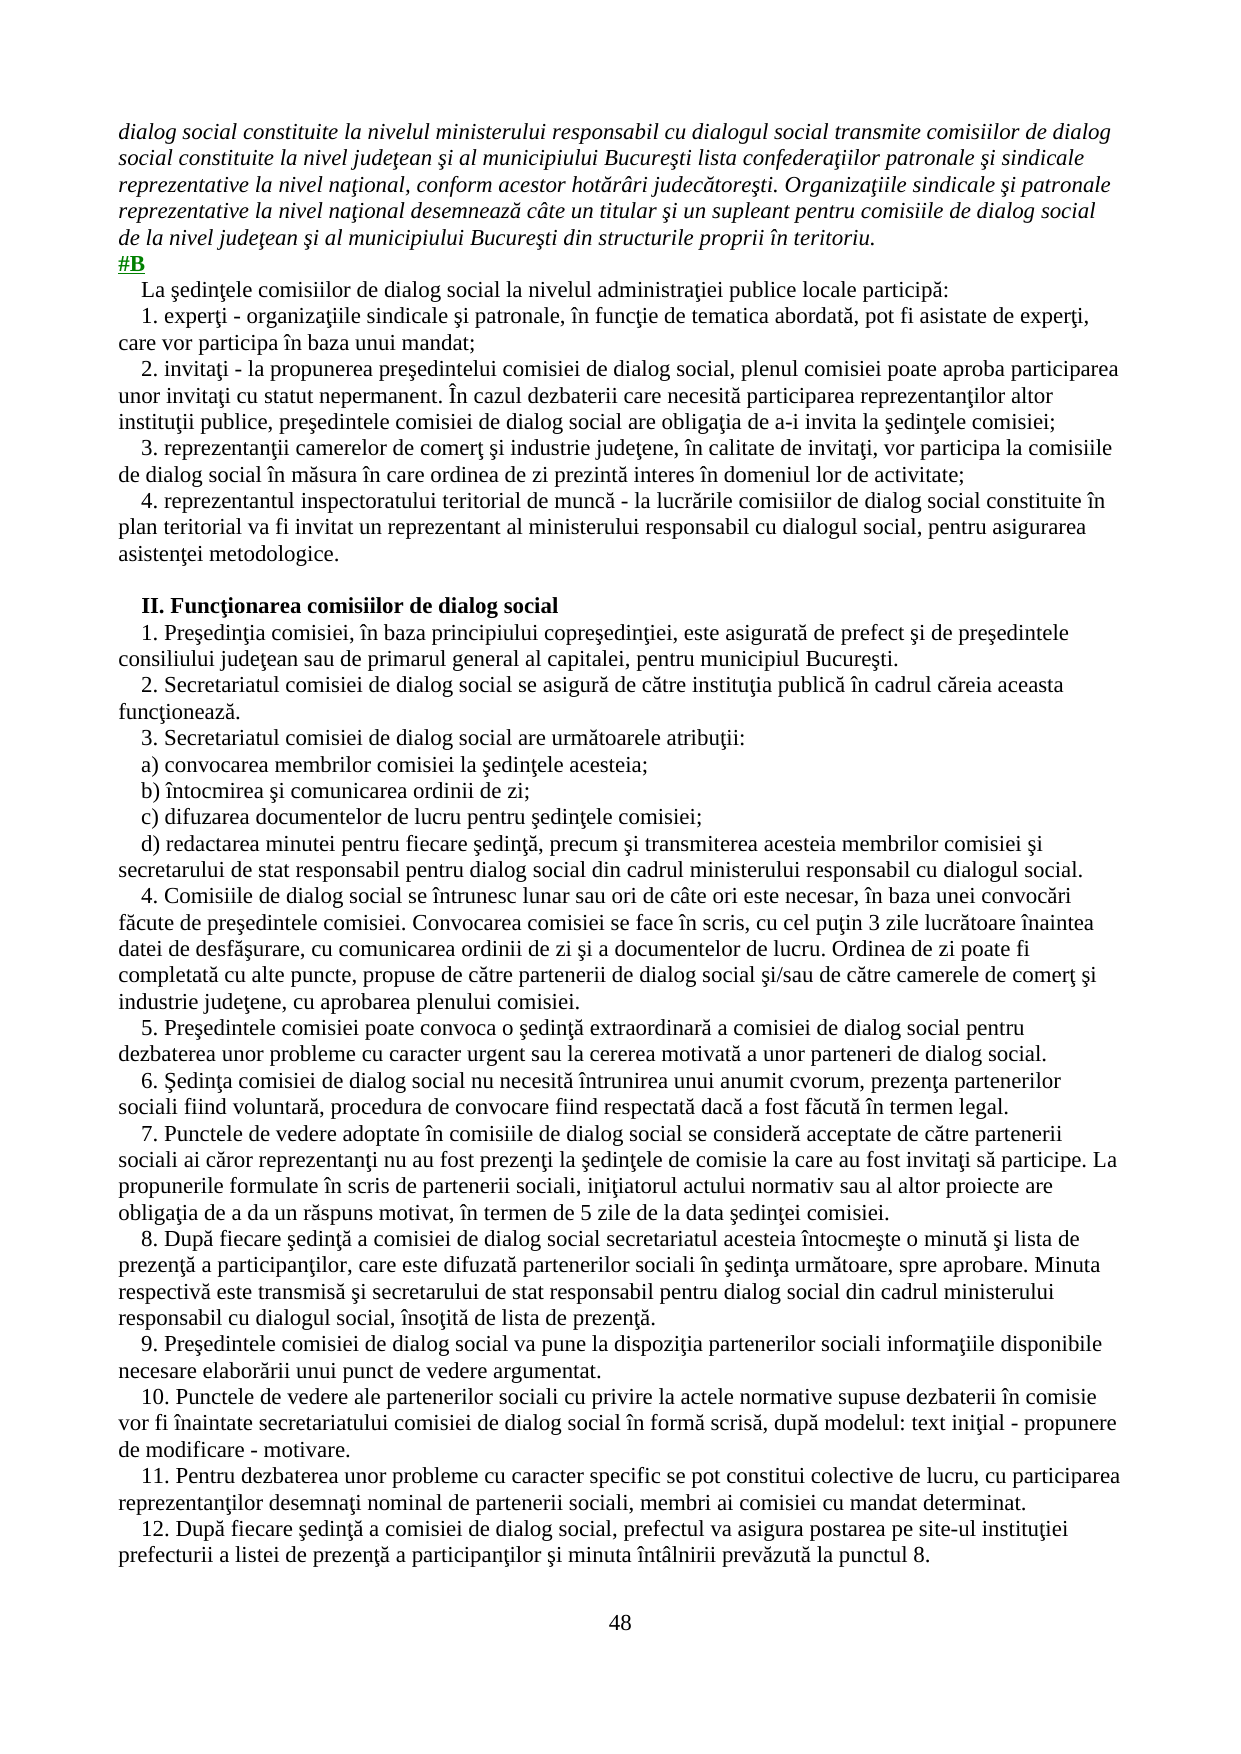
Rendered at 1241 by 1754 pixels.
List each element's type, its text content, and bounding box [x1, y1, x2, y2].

text 5. Preşedintele comisiei poate convoca o şedinţă extraordinară a comisiei de dialog social pentru dezbaterea unor probleme cu caracter urgent sau la cererea motivată a unor parteneri de dialog social. [118, 1014, 1122, 1067]
text 7. Punctele de vedere adoptate în comisiile de dialog social se consideră acceptate de către partenerii sociali ai căror reprezentanţi nu au fost prezenţi la şedinţele de comisie la care au fost invitaţi să participe. La propunerile formulate în scris de partenerii sociali, iniţiatorul actului normativ sau al altor proiecte are obligaţia de a da un răspuns motivat, în termen de 5 zile de la data şedinţei comisiei. [118, 1119, 1122, 1225]
text a) convocarea membrilor comisiei la şedinţele acesteia; [118, 751, 1122, 777]
text d) redactarea minutei pentru fiecare şedinţă, precum şi transmiterea acesteia membrilor comisiei şi secretarului de stat responsabil pentru dialog social din cadrul ministerului responsabil cu dialogul social. [118, 830, 1122, 882]
text 1. experţi - organizaţiile sindicale şi patronale, în funcţie de tematica abordată, pot fi asistate de experţi, care vor participa în baza unui mandat; [118, 303, 1122, 355]
text 2. Secretariatul comisiei de dialog social se asigură de către instituţia publică în cadrul căreia aceasta funcţionează. [118, 672, 1122, 724]
text La şedinţele comisiilor de dialog social la nivelul administraţiei publice locale participă: [118, 276, 1122, 303]
text II. Funcţionarea comisiilor de dialog social [118, 592, 1122, 619]
text 4. Comisiile de dialog social se întrunesc lunar sau ori de câte ori este necesar, în baza unei convocări făcute de preşedintele comisiei. Convocarea comisiei se face în scris, cu cel puţin 3 zile lucrătoare înaintea datei de desfăşurare, cu comunicarea ordinii de zi şi a documentelor de lucru. Ordinea de zi poate fi completată cu alte puncte, propuse de către partenerii de dialog social şi/sau de către camerele de comerţ şi industrie judeţene, cu aprobarea plenului comisiei. [118, 882, 1122, 1014]
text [118, 118, 1122, 250]
text 11. Pentru dezbaterea unor probleme cu caracter specific se pot constitui colective de lucru, cu participarea reprezentanţilor desemnaţi nominal de partenerii sociali, membri ai comisiei cu mandat determinat. [118, 1462, 1122, 1515]
text 6. Şedinţa comisiei de dialog social nu necesită întrunirea unui anumit cvorum, prezenţa partenerilor sociali fiind voluntară, procedura de convocare fiind respectată dacă a fost făcută în termen legal. [118, 1067, 1122, 1119]
text 12. După fiecare şedinţă a comisiei de dialog social, prefectul va asigura postarea pe site-ul instituţiei prefecturii a listei de prezenţă a participanţilor şi minuta întâlnirii prevăzută la punctul 8. [118, 1515, 1122, 1568]
text 3. Secretariatul comisiei de dialog social are următoarele atribuţii: [118, 724, 1122, 751]
text #B [118, 250, 1122, 276]
text 8. După fiecare şedinţă a comisiei de dialog social secretariatul acesteia întocmeşte o minută şi lista de prezenţă a participanţilor, care este difuzată partenerilor sociali în şedinţa următoare, spre aprobare. Minuta respectivă este transmisă şi secretarului de stat responsabil pentru dialog social din cadrul ministerului responsabil cu dialogul social, însoţită de lista de prezenţă. [118, 1225, 1122, 1330]
text 3. reprezentanţii camerelor de comerţ şi industrie judeţene, în calitate de invitaţi, vor participa la comisiile de dialog social în măsura în care ordinea de zi prezintă interes în domeniul lor de activitate; [118, 434, 1122, 487]
text 10. Punctele de vedere ale partenerilor sociali cu privire la actele normative supuse dezbaterii în comisie vor fi înaintate secretariatului comisiei de dialog social în formă scrisă, după modelul: text iniţial - propunere de modificare - motivare. [118, 1383, 1122, 1462]
text 4. reprezentantul inspectoratului teritorial de muncă - la lucrările comisiilor de dialog social constituite în plan teritorial va fi invitat un reprezentant al ministerului responsabil cu dialogul social, pentru asigurarea asistenţei metodologice. [118, 487, 1122, 566]
text c) difuzarea documentelor de lucru pentru şedinţele comisiei; [118, 803, 1122, 830]
text 9. Preşedintele comisiei de dialog social va pune la dispoziţia partenerilor sociali informaţiile disponibile necesare elaborării unui punct de vedere argumentat. [118, 1330, 1122, 1383]
text b) întocmirea şi comunicarea ordinii de zi; [118, 777, 1122, 803]
text 2. invitaţi - la propunerea preşedintelui comisiei de dialog social, plenul comisiei poate aproba participarea unor invitaţi cu statut nepermanent. În cazul dezbaterii care necesită participarea reprezentanţilor altor instituţii publice, preşedintele comisiei de dialog social are obligaţia de a-i invita la şedinţele comisiei; [118, 355, 1122, 434]
text 1. Preşedinţia comisiei, în baza principiului copreşedinţiei, este asigurată de prefect şi de preşedintele consiliului judeţean sau de primarul general al capitalei, pentru municipiul Bucureşti. [118, 619, 1122, 672]
